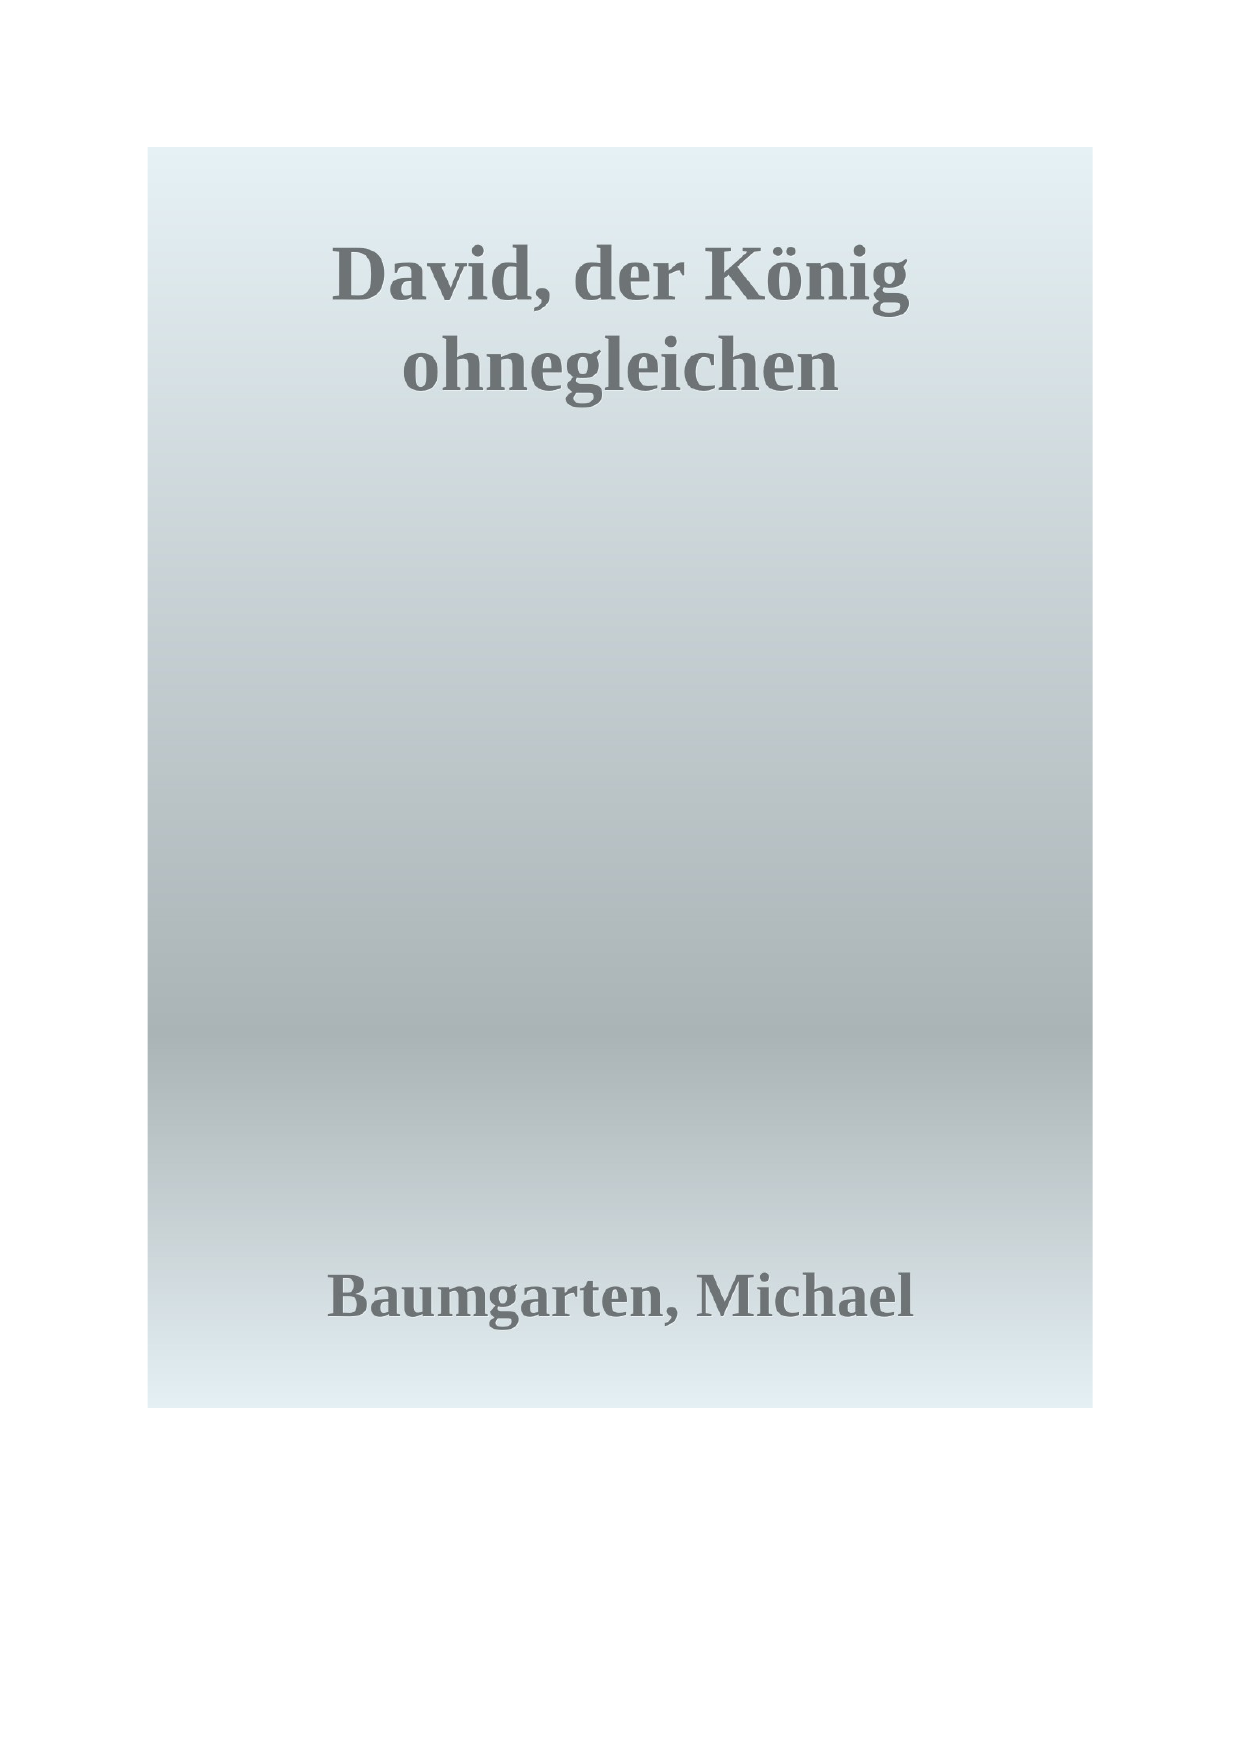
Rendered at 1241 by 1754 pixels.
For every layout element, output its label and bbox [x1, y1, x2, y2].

picture [147, 147, 1093, 1408]
